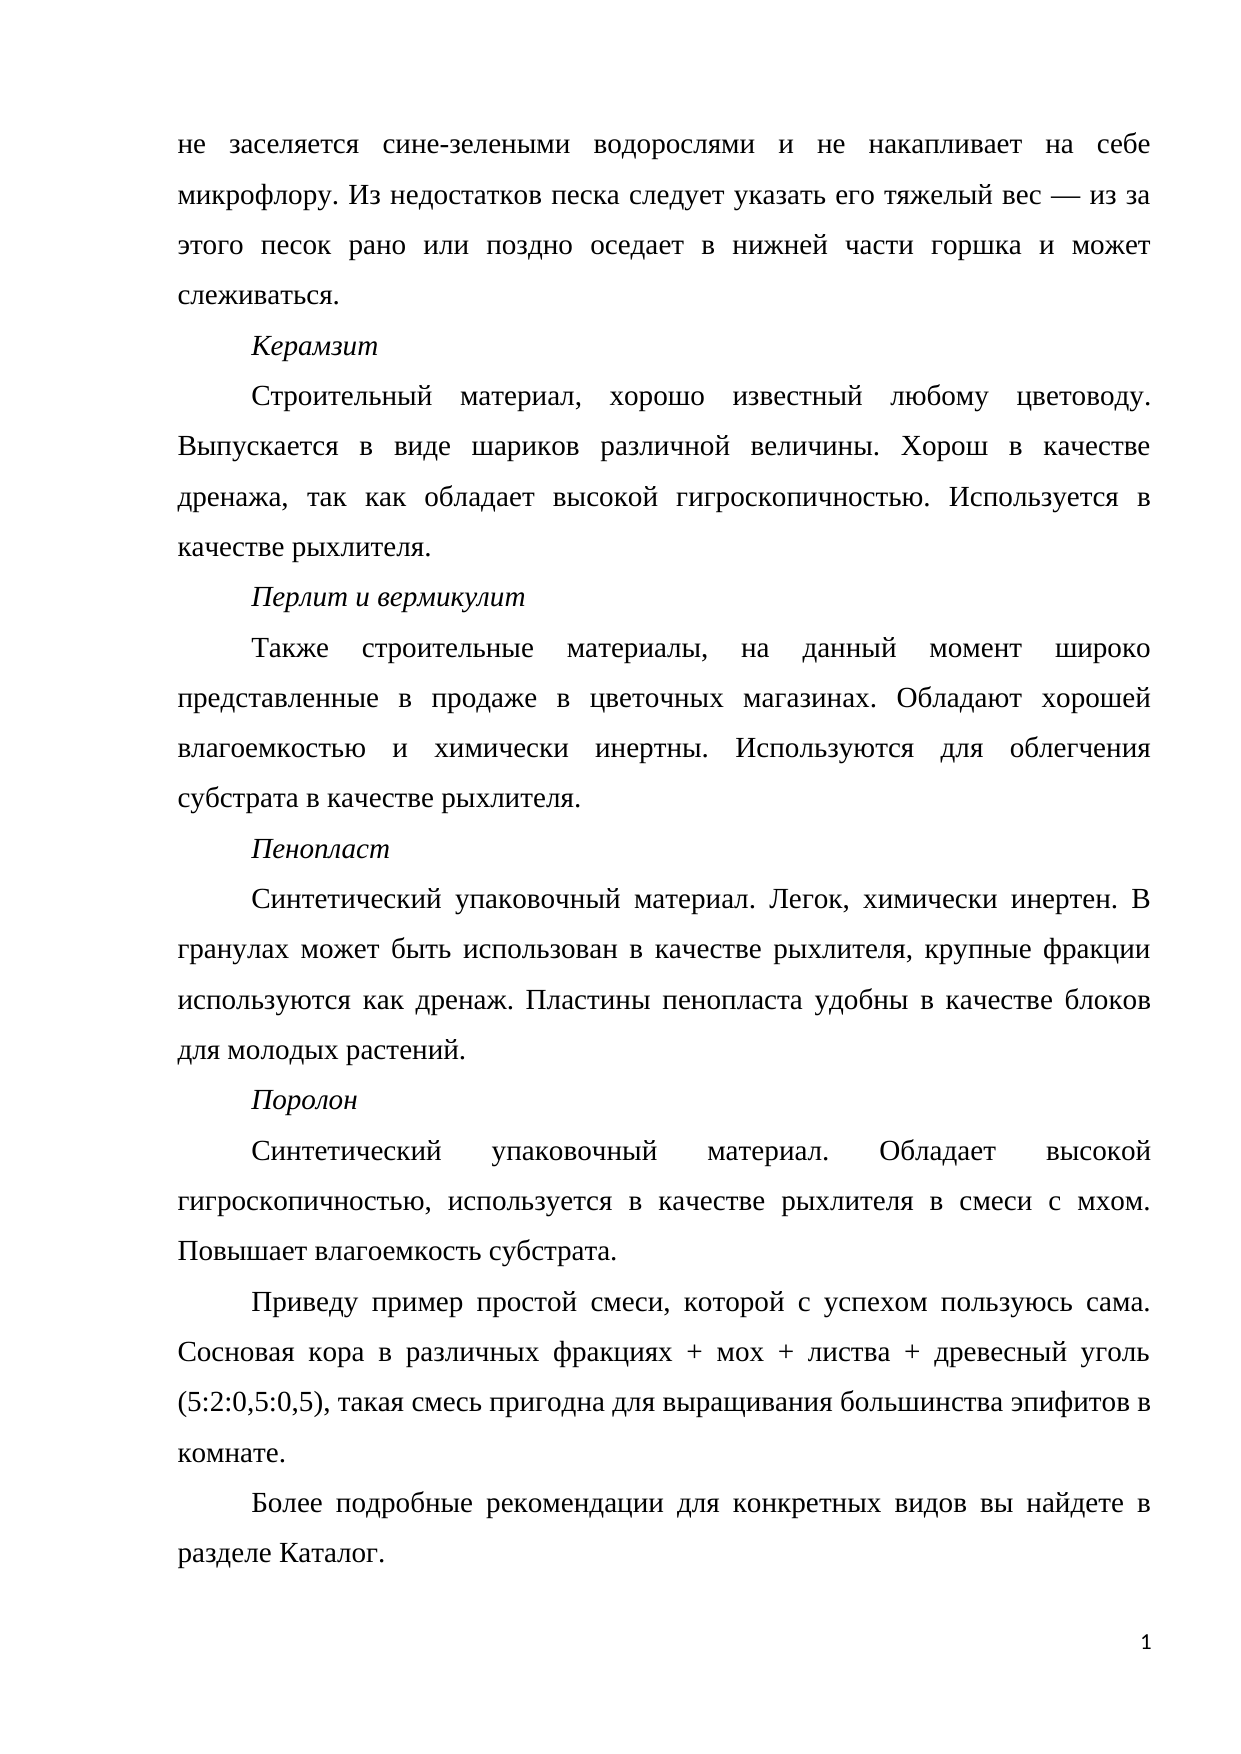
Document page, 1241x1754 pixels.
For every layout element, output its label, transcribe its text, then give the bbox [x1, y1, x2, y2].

text Синтетический упаковочный материал. Обладает высокой гигроскопичностью, используется в качестве рыхлителя в смеси с мхом. Повышает влагоемкость субстрата. [177, 1133, 1152, 1267]
subtitle Пенопласт [177, 831, 1152, 864]
subtitle Керамзит [177, 328, 1152, 361]
subtitle Перлит и вермикулит [177, 579, 1152, 613]
subtitle Поролон [177, 1082, 1152, 1116]
text Также строительные материалы, на данный момент широко представленные в продаже в цветочных магазинах. Обладают хорошей влагоемкостью и химически инертны. Используются для облегчения субстрата в качестве рыхлителя. [177, 630, 1152, 814]
text Строительный материал, хорошо известный любому цветоводу. Выпускается в виде шариков различной величины. Хорош в качестве дренажа, так как обладает высокой гигроскопичностью. Используется в качестве рыхлителя. [177, 378, 1152, 563]
text Приведу пример простой смеси, которой с успехом пользуюсь сама. Сосновая кора в различных фракциях + мох + листва + древесный уголь (5:2:0,5:0,5), такая смесь пригодна для выращивания большинства эпифитов в комнате. [177, 1284, 1152, 1468]
text Синтетический упаковочный материал. Легок, химически инертен. В гранулах может быть использован в качестве рыхлителя, крупные фракции используются как дренаж. Пластины пенопласта удобны в качестве блоков для молодых растений. [177, 881, 1152, 1066]
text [177, 127, 1152, 311]
text Более подробные рекомендации для конкретных видов вы найдете в разделе Каталог. [177, 1485, 1152, 1569]
